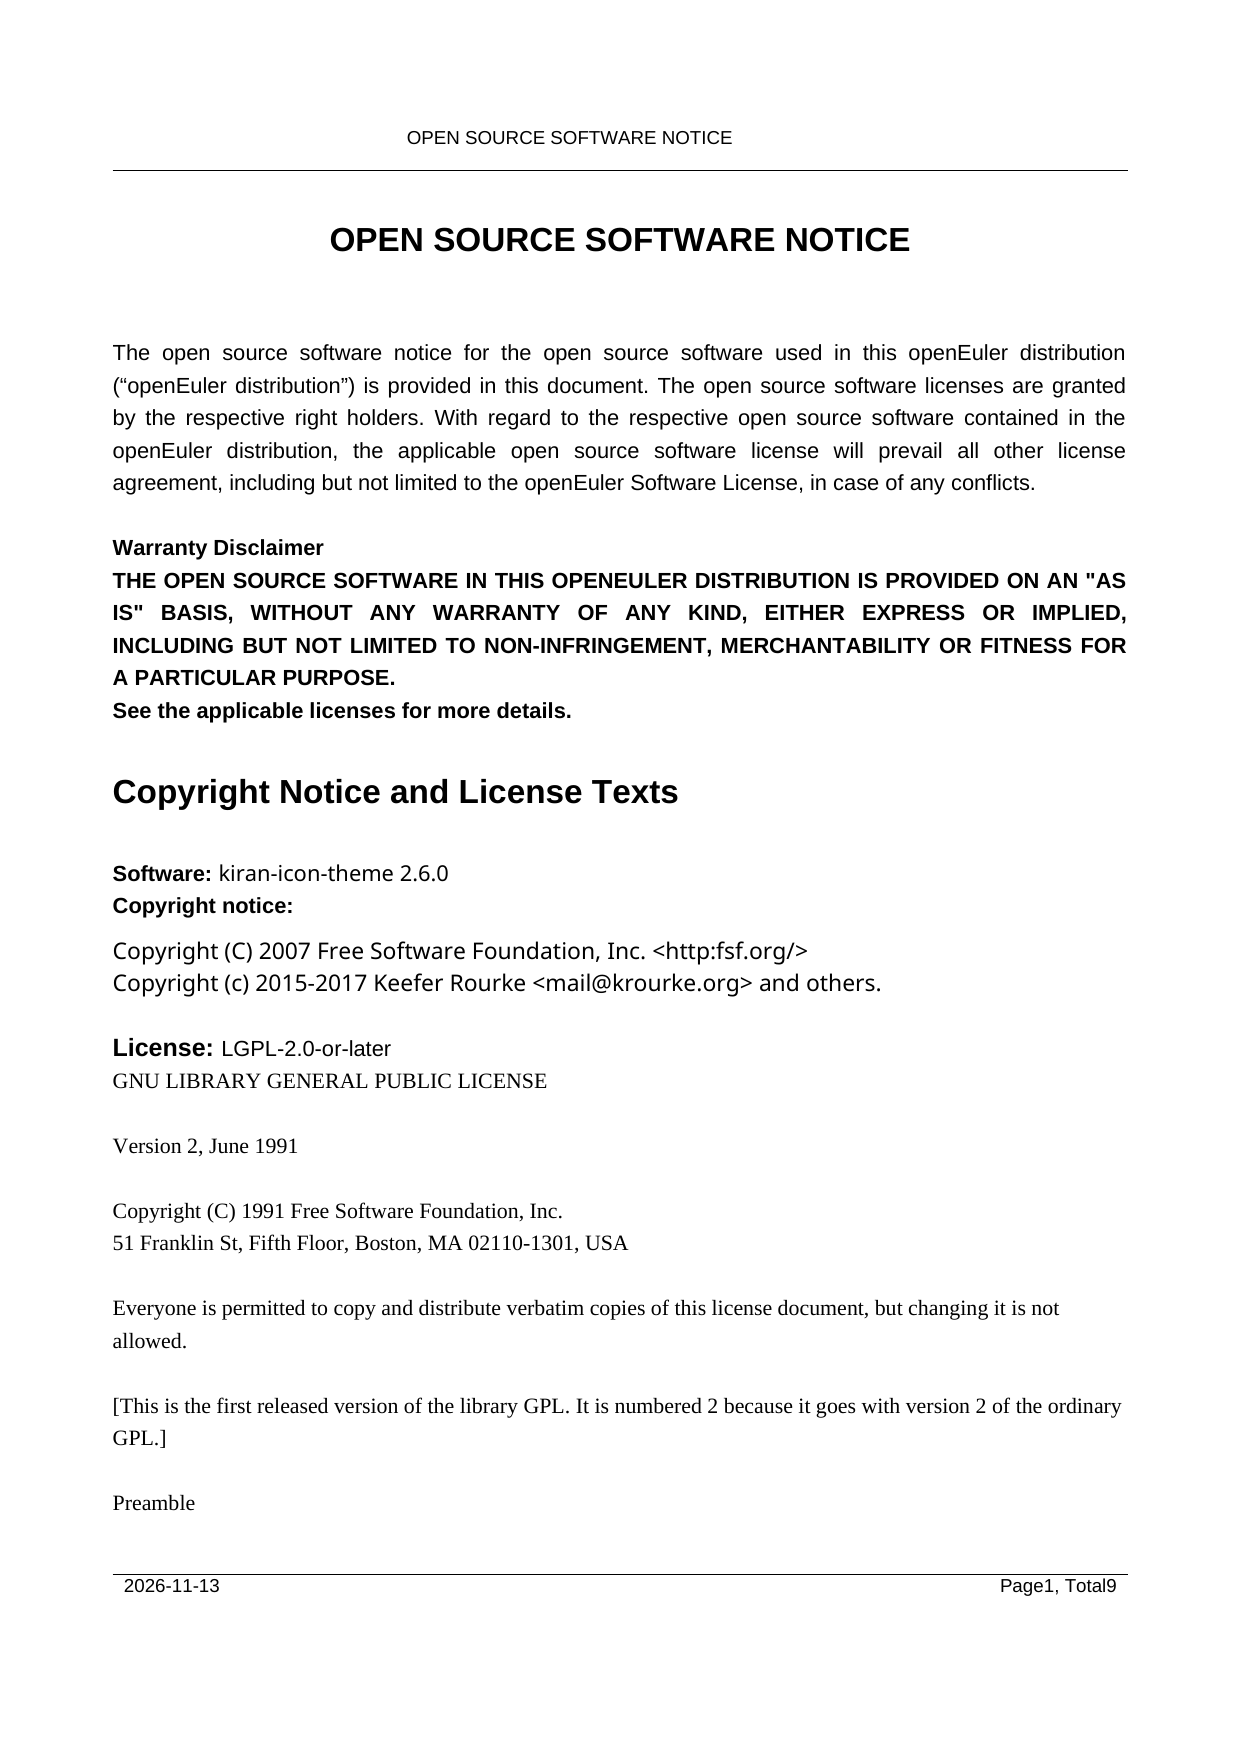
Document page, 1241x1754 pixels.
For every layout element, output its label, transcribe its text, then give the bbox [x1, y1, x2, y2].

text Warranty Disclaimer [112, 531, 1128, 564]
text Copyright (C) 2007 Free Software Foundation, Inc. <http:fsf.org/> Copyright (c) 2015-2017 Keefer Rourke <mail@krourke.org> and others. [112, 934, 1128, 1031]
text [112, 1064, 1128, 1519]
text Copyright notice: [112, 889, 1128, 921]
text License: LGPL-2.0-or-later [112, 1031, 1128, 1064]
text OPEN SOURCE SOFTWARE NOTICE [112, 206, 1128, 271]
text Copyright Notice and License Texts [112, 759, 1128, 824]
text THE OPEN SOURCE SOFTWARE IN THIS OPENEULER DISTRIBUTION IS PROVIDED ON AN "AS IS" BASIS, WITHOUT ANY WARRANTY OF ANY KIND, EITHER EXPRESS OR IMPLIED, INCLUDING BUT NOT LIMITED TO NON-INFRINGEMENT, MERCHANTABILITY OR FITNESS FOR A PARTICULAR PURPOSE. See the applicable licenses for more details. [112, 564, 1128, 726]
text The open source software notice for the open source software used in this openEuler distribution (“openEuler distribution”) is provided in this document. The open source software licenses are granted by the respective right holders. With regard to the respective open source software contained in the openEuler distribution, the applicable open source software license will prevail all other license agreement, including but not limited to the openEuler Software License, in case of any conflicts. [112, 336, 1128, 499]
title Software: kiran-icon-theme 2.6.0 [112, 856, 1128, 889]
